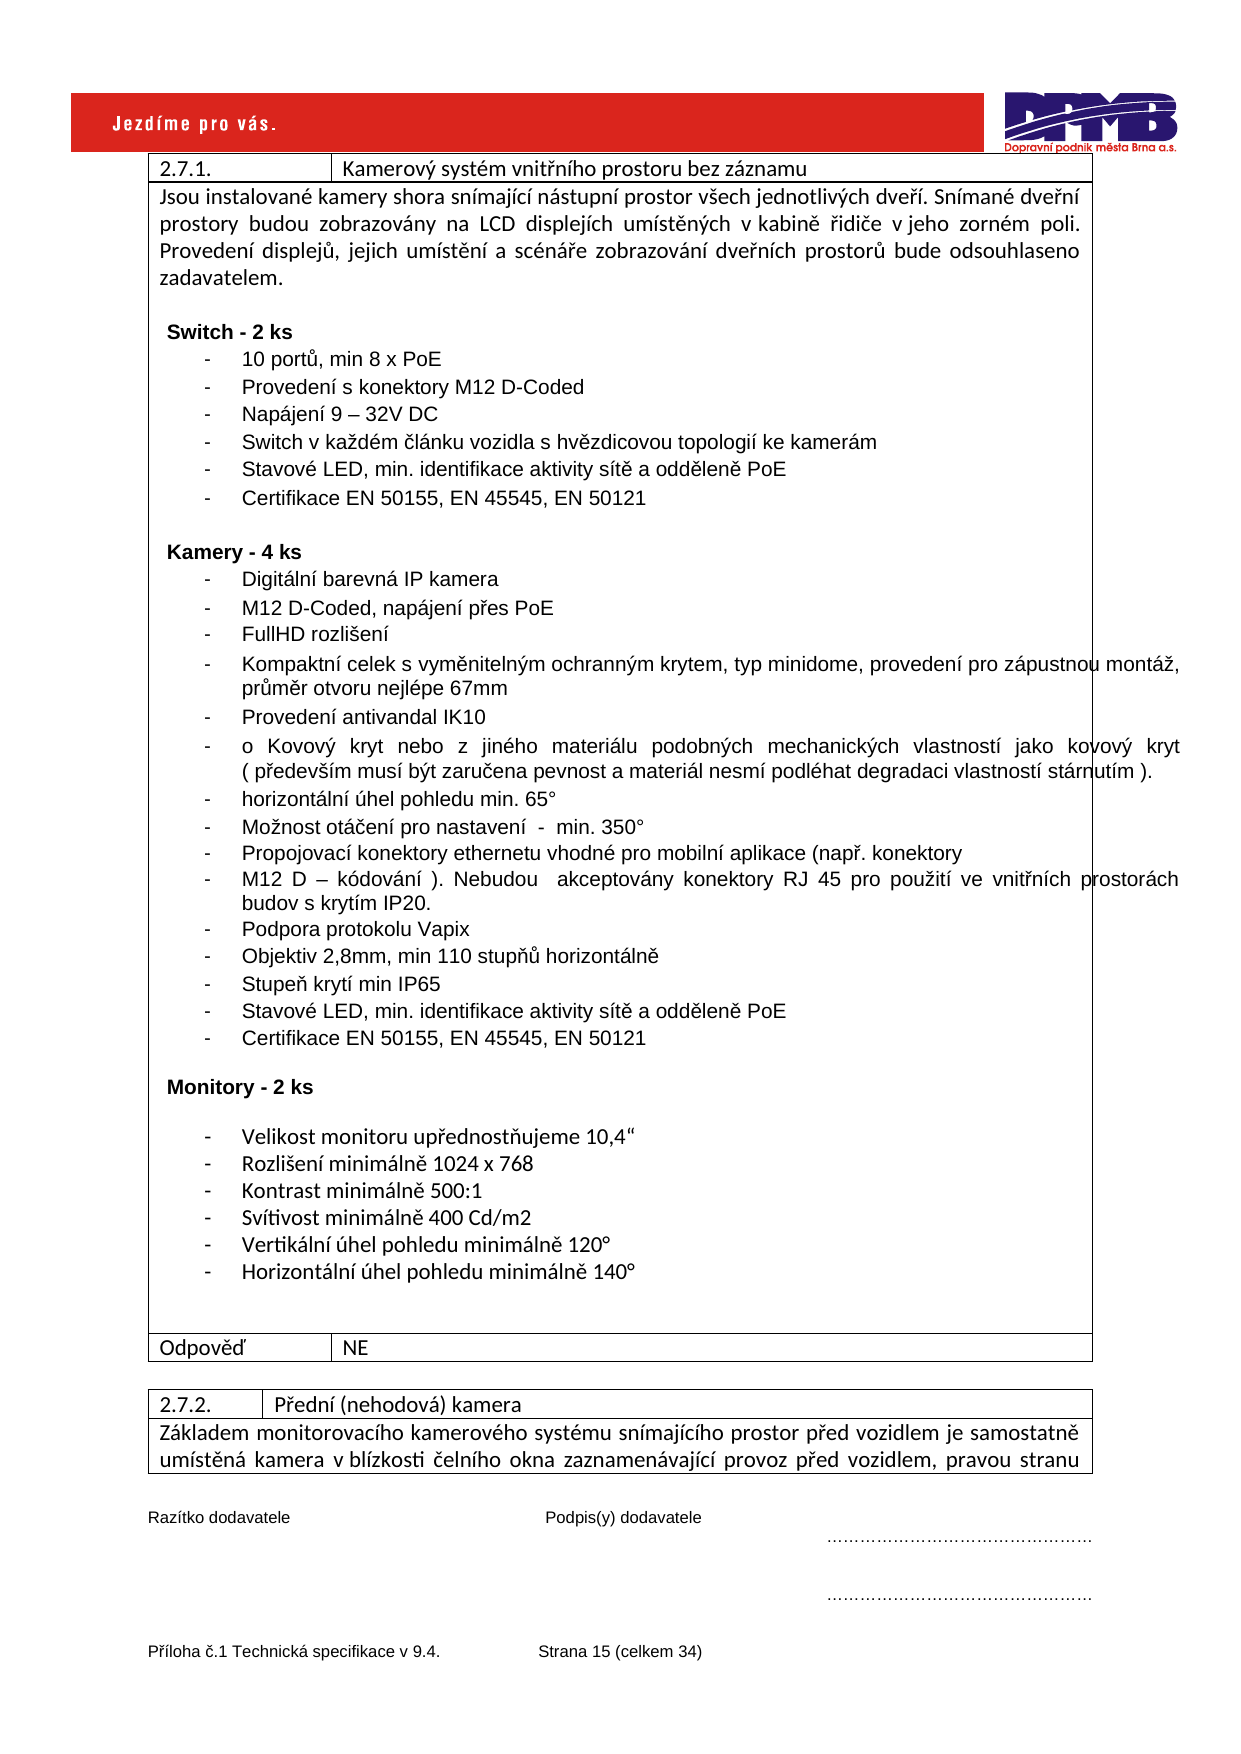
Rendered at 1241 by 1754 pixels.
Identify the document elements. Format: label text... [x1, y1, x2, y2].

table_cell Odpověď [149, 1334, 331, 1361]
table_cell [149, 1419, 1092, 1473]
table_header Přední (nehodová) kamera [263, 1390, 1092, 1417]
table_header 2.7.1. [149, 154, 331, 181]
table_cell NE [332, 1334, 1092, 1361]
table_header Kamerový systém vnitřního prostoru bez záznamu [332, 154, 1092, 181]
table_header 2.7.2. [149, 1390, 262, 1417]
table_cell Jsou instalované kamery shora snímající nástupní prostor všech jednotlivých dveří. Snímané dveřní prostory budou zobrazovány na LCD displejích umístěných v kabině řidiče v jeho zorném poli. Provedení displejů, jejich umístění a scénáře zobrazování dveřních prostorů bude odsouhlaseno zadavatelem. [149, 183, 1092, 1333]
